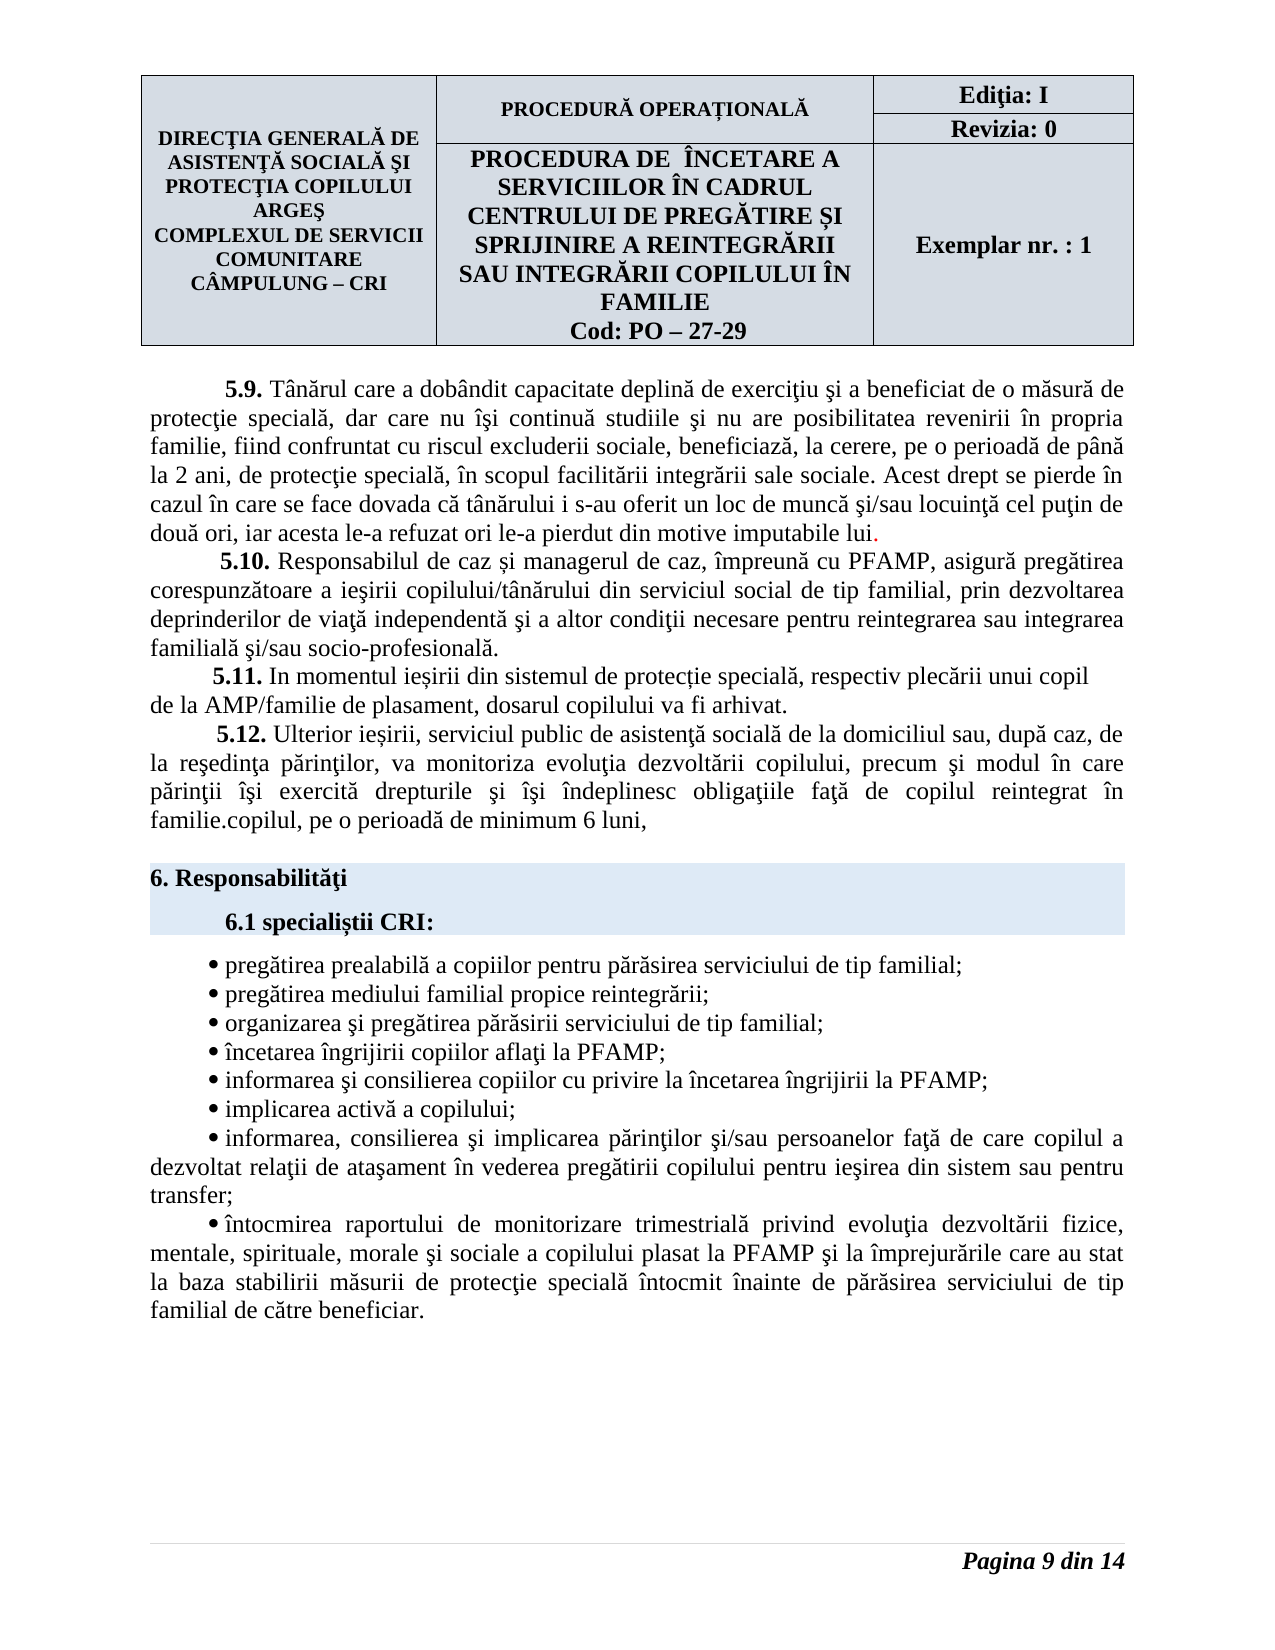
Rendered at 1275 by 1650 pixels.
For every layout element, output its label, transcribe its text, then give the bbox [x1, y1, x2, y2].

list pregătirea mediului familial propice reintegrării; [150, 979, 1125, 1008]
text 5.10. Responsabilul de caz și managerul de caz, împreună cu PFAMP, asigură pregătirea corespunzătoare a ieşirii copilului/tânărului din serviciul social de tip familial, prin dezvoltarea deprinderilor de viaţă independentă şi a altor condiţii necesare pentru reintegrarea sau integrarea familială şi/sau socio-profesională. [150, 546, 1125, 661]
text de /familie de plasament, dosarul copilului va fi arhivat. [150, 690, 1125, 719]
text 6.1 specialiștii CRI: [150, 907, 1125, 935]
list încetarea îngrijirii copiilor aflaţi la PFAMP; [150, 1037, 1125, 1066]
list pregătirea prealabilă a copiilor pentru părăsirea serviciului de tip familial; [150, 951, 1125, 979]
list organizarea şi pregătirea părăsirii serviciului de tip familial; [150, 1008, 1125, 1037]
text 5.11. In momentul ieșirii din sistemul de protecție specială, respectiv plecării unui copil [150, 661, 1125, 690]
list informarea, consilierea şi implicarea părinţilor şi/sau persoanelor faţă de care copilul a dezvoltat relaţii de ataşament în vederea pregătirii copilului pentru ieşirea din sistem sau pentru transfer; [150, 1123, 1125, 1209]
list informarea şi consilierea copiilor cu privire la încetarea îngrijirii la PFAMP; [150, 1066, 1125, 1094]
list implicarea activă a copilului; [150, 1094, 1125, 1123]
text 5.9. Tânărul care a dobândit capacitate deplină de exerciţiu şi a beneficiat de o măsură de protecţie specială, dar care nu îşi continuă studiile şi nu are posibilitatea revenirii în propria familie, fiind confruntat cu riscul excluderii sociale, beneficiază, la cerere, pe o perioadă de până la 2 ani, de protecţie specială, în scopul facilitării integrării sale sociale. Acest drept se pierde în cazul în care se face dovada că tânărului i s-au oferit un loc de muncă şi/sau locuinţă cel puţin de două ori, iar acesta le-a refuzat ori le-a pierdut din motive imputabile lui. [150, 374, 1125, 546]
text 6. Responsabilităţi [150, 863, 1125, 891]
text 5.12. Ulterior ieșirii, serviciul public de asistenţă socială de la domiciliul sau, după caz, de la reşedinţa părinţilor, va monitoriza evoluţia dezvoltării copilului, precum şi modul în care părinţii îşi exercită drepturile şi îşi îndeplinesc obligaţiile faţă de copilul reintegrat în familie.copilul, pe o perioadă de minimum 6 luni, [150, 719, 1125, 834]
list întocmirea raportului de monitorizare trimestrială privind evoluţia dezvoltării fizice, mentale, spirituale, morale şi sociale a copilului plasat la PFAMP şi la împrejurările care au stat la baza stabilirii măsurii de protecţie specială întocmit înainte de părăsirea serviciului de tip familial de către beneficiar. [150, 1209, 1125, 1324]
